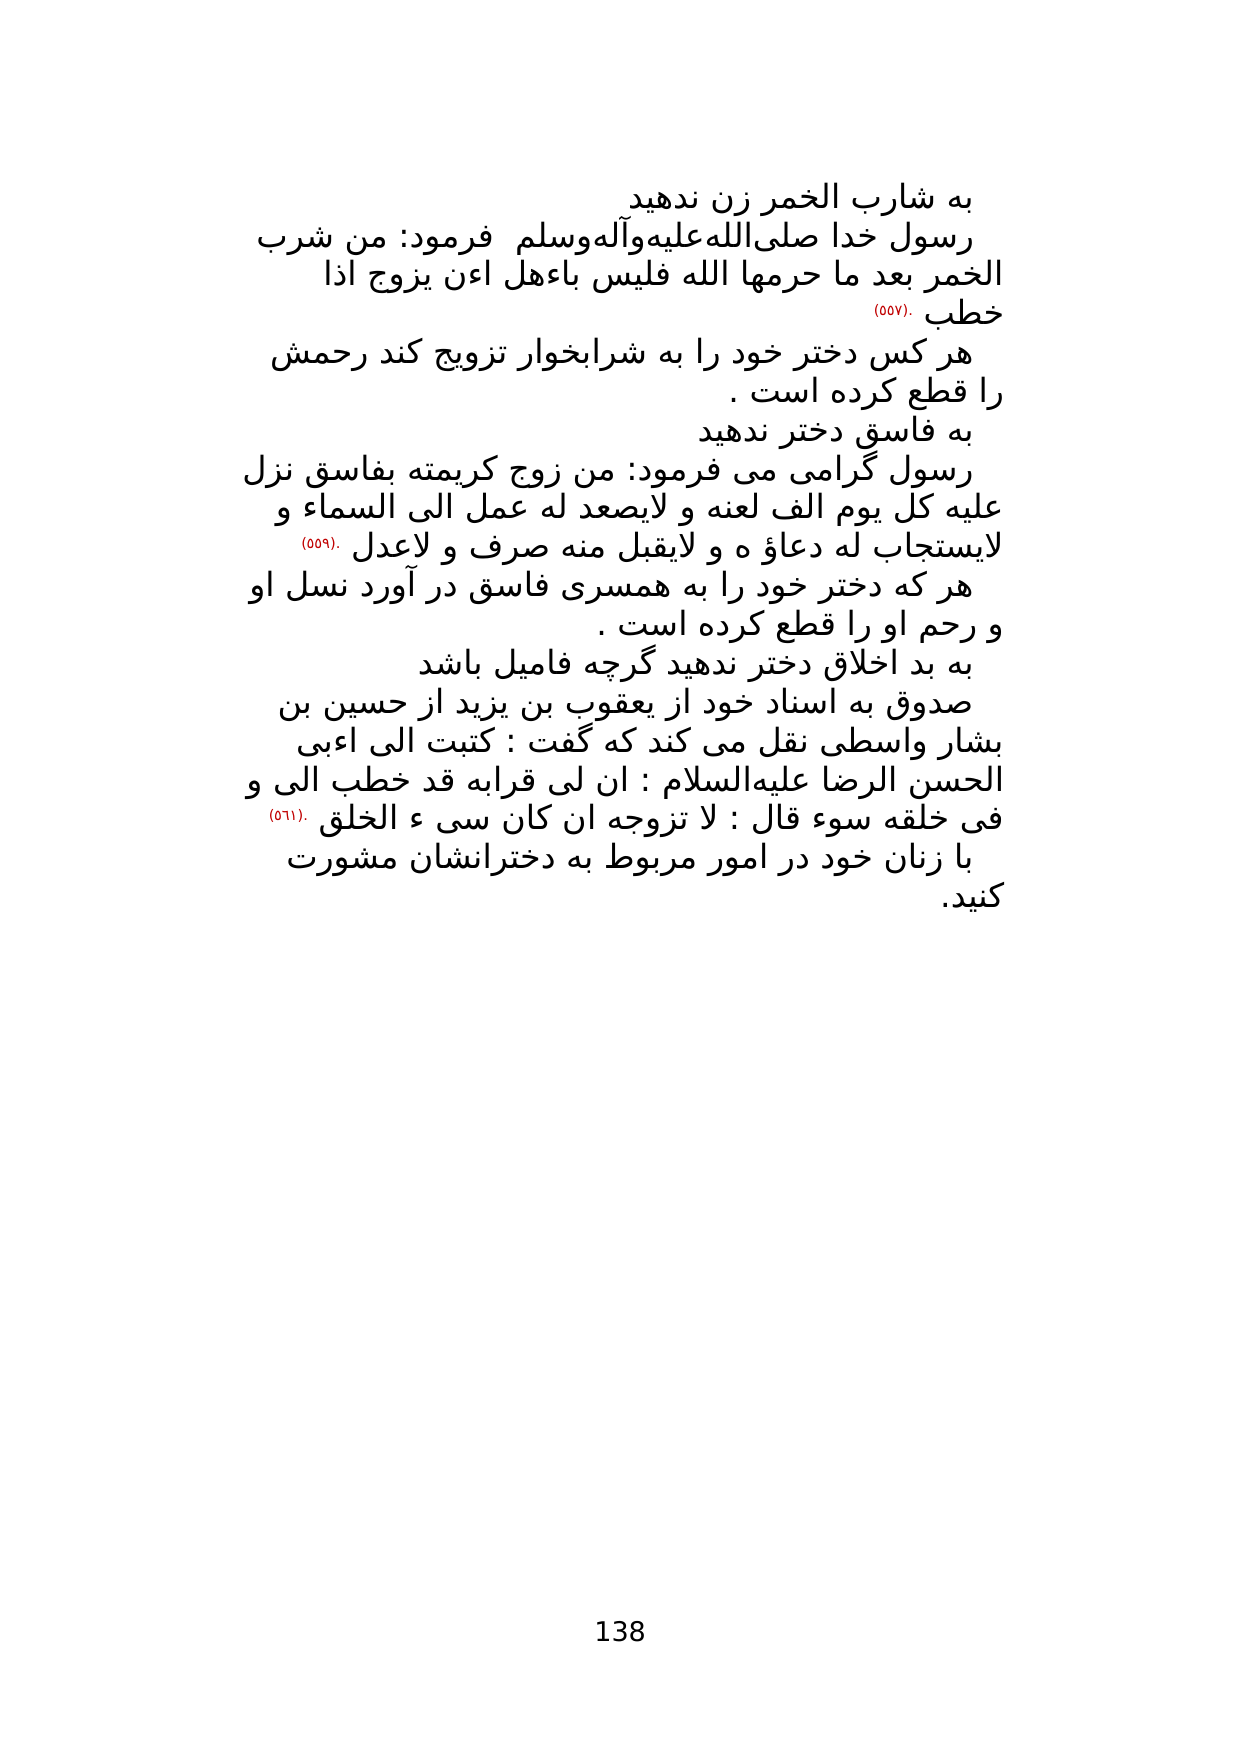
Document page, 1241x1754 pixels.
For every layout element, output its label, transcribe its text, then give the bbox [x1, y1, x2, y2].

text هر كس دختر خود را به شرابخوار تزويج كند رحمش را قطع كرده است . [236, 333, 1004, 410]
text هر كه دختر خود را به همسرى فاسق در آورد نسل او و رحم او را قطع كرده است . [236, 566, 1004, 643]
text رسول خدا صلى‌الله‌عليه‌وآله‌وسلم فرمود: من شرب الخمر بعد ما حرمها الله فليس باءهل اءن يزوج اذا خطب .(٥٥٧) [236, 216, 1004, 333]
text رسول گرامى مى فرمود: من زوج كريمته بفاسق نزل عليه كل يوم الف لعنه و لايصعد له عمل الى السماء و لايستجاب له دعاؤ ه و لايقبل منه صرف و لاعدل .(٥٥٩) [236, 449, 1004, 566]
text به بد اخلاق دختر ندهيد گرچه فاميل باشد [236, 643, 1004, 682]
text به فاسق دختر ندهيد [236, 410, 1004, 449]
text با زنان خود در امور مربوط به دخترانشان مشورت كنيد. [236, 838, 1004, 915]
text صدوق به اسناد خود از يعقوب بن يزيد از حسين بن بشار واسطى نقل مى كند كه گفت : كتبت الى اءبى الحسن الرضا عليه‌السلام : ان لى قرابه قد خطب الى و فى خلقه سوء قال : لا تزوجه ان كان سى ء الخلق .(٥٦١) [236, 682, 1004, 838]
text به شارب الخمر زن ندهيد [236, 177, 1004, 216]
